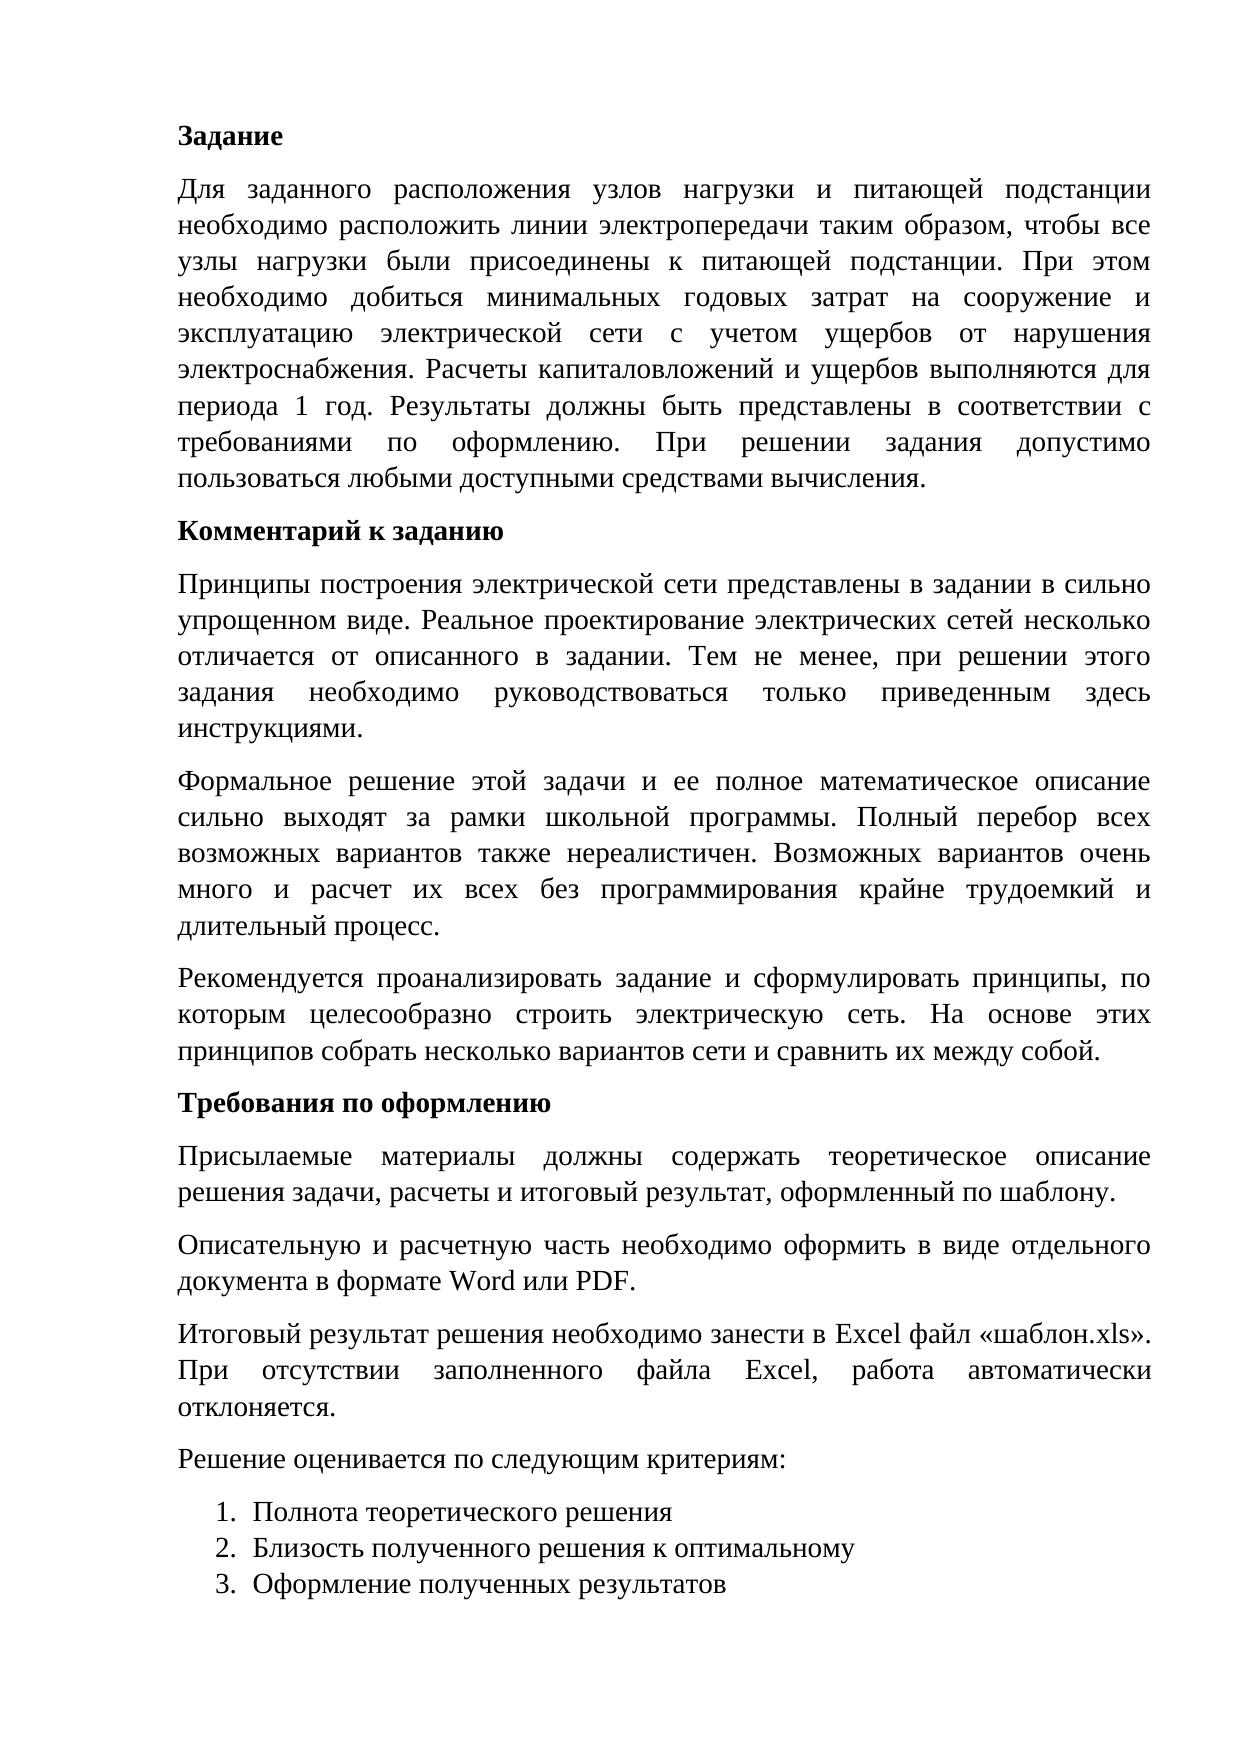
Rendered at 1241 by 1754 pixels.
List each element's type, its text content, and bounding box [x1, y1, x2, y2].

text Решение оценивается по следующим критериям: [177, 1441, 1152, 1475]
text Принципы построения электрической сети представлены в задании в сильно упрощенном виде. Реальное проектирование электрических сетей несколько отличается от описанного в задании. Тем не менее, при решении этого задания необходимо руководствоваться только приведенным здесь инструкциями. [177, 566, 1152, 744]
text Задание [177, 118, 1152, 152]
list Близость полученного решения к оптимальному [215, 1530, 1152, 1564]
text Присылаемые материалы должны содержать теоретическое описание решения задачи, расчеты и итоговый результат, оформленный по шаблону. [177, 1138, 1152, 1208]
list Полнота теоретического решения [215, 1494, 1152, 1528]
text Итоговый результат решения необходимо занести в Excel файл «шаблон.xls». При отсутствии заполненного файла Excel, работа автоматически отклоняется. [177, 1316, 1152, 1422]
text Комментарий к заданию [177, 513, 1152, 546]
text Рекомендуется проанализировать задание и сформулировать принципы, по которым целесообразно строить электрическую сеть. На основе этих принципов собрать несколько вариантов сети и сравнить их между собой. [177, 961, 1152, 1066]
list Оформление полученных результатов [215, 1567, 1152, 1600]
text Требования по оформлению [177, 1086, 1152, 1119]
text Описательную и расчетную часть необходимо оформить в виде отдельного документа в формате Word или PDF. [177, 1227, 1152, 1297]
text Формальное решение этой задачи и ее полное математическое описание сильно выходят за рамки школьной программы. Полный перебор всех возможных вариантов также нереалистичен. Возможных вариантов очень много и расчет их всех без программирования крайне трудоемкий и длительный процесс. [177, 763, 1152, 941]
text Для заданного расположения узлов нагрузки и питающей подстанции необходимо расположить линии электропередачи таким образом, чтобы все узлы нагрузки были присоединены к питающей подстанции. При этом необходимо добиться минимальных годовых затрат на сооружение и эксплуатацию электрической сети с учетом ущербов от нарушения электроснабжения. Расчеты капиталовложений и ущербов выполняются для периода 1 год. Результаты должны быть представлены в соответствии с требованиями по оформлению. При решении задания допустимо пользоваться любыми доступными средствами вычисления. [177, 171, 1152, 494]
